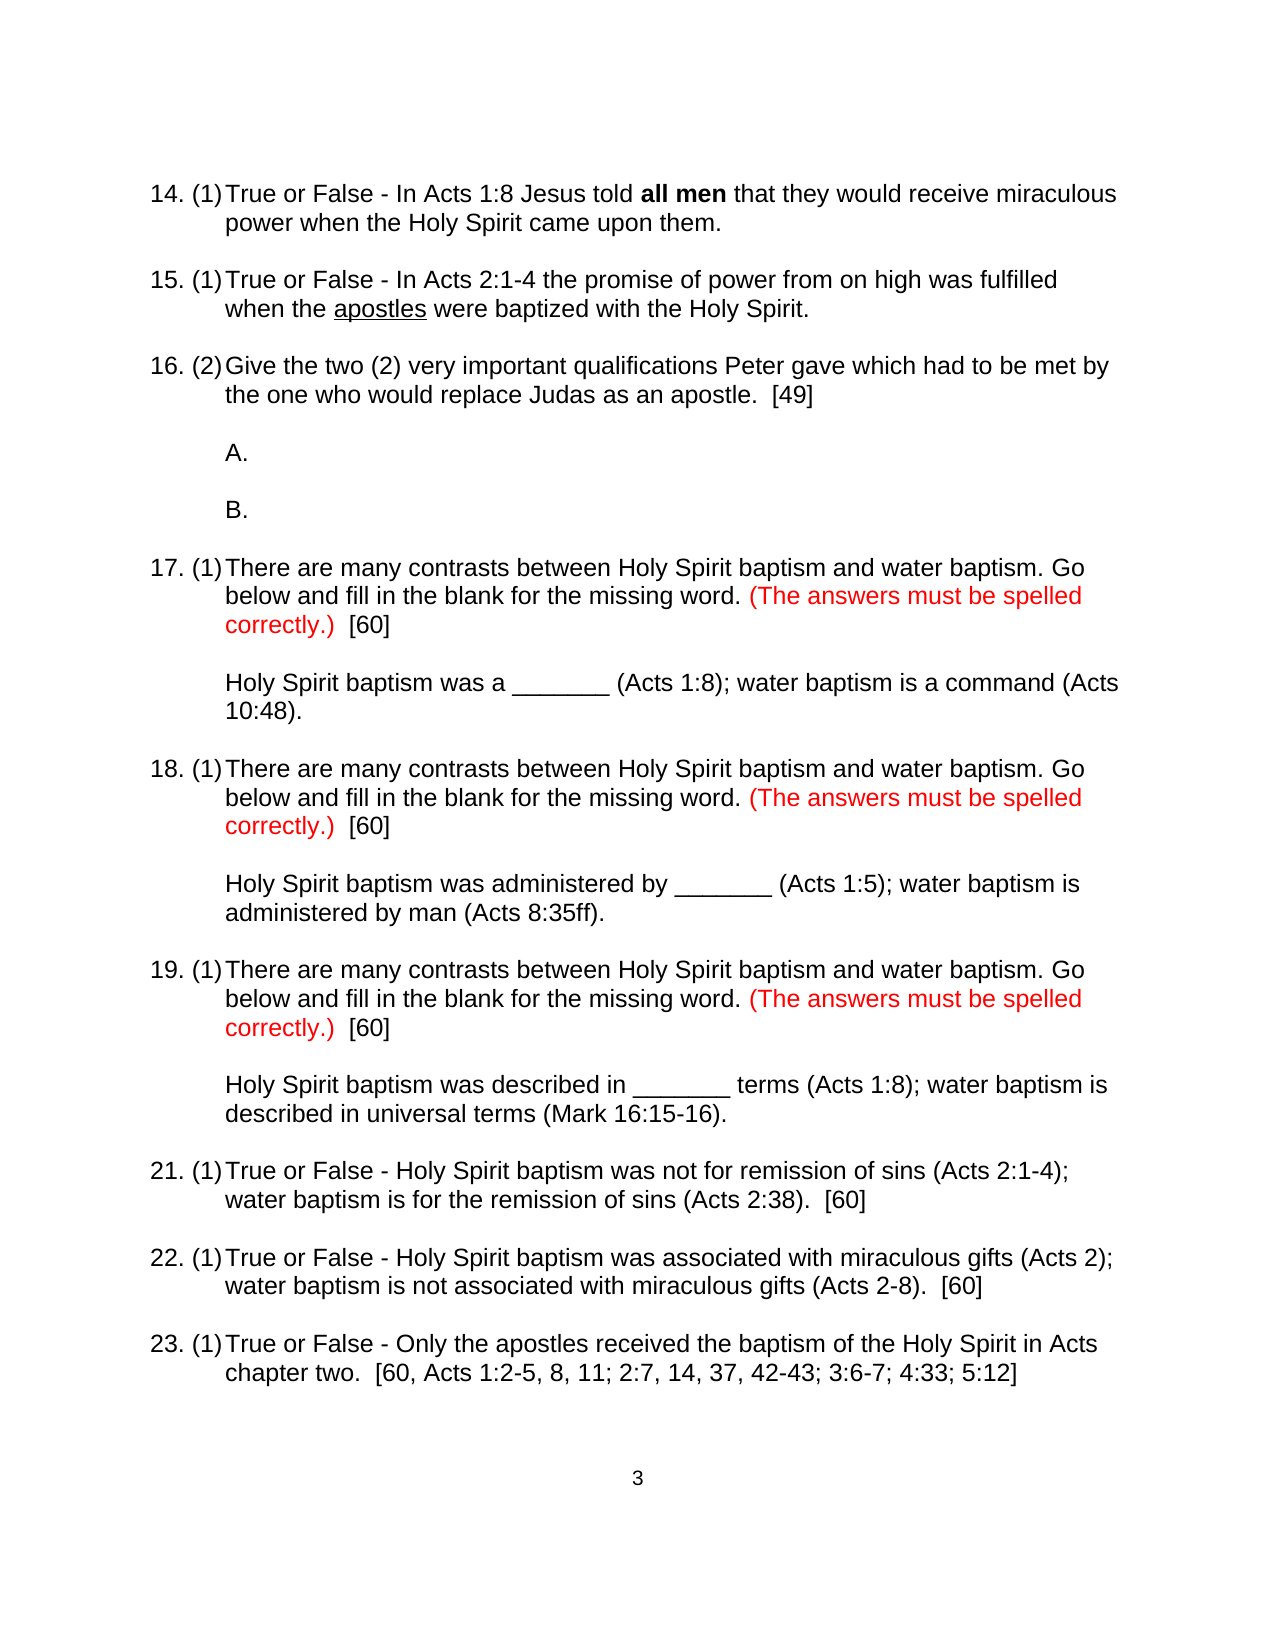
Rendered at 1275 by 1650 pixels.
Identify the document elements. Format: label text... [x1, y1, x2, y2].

text 23. (1) True or False - Only the apostles received the baptism of the Holy Spirit in Acts chapter two. [60, Acts 1:2-5, 8, 11; 2:7, 14, 37, 42-43; 3:6-7; 4:33; 5:12] [150, 1329, 1125, 1386]
text B. [225, 495, 1125, 524]
text 16. (2) Give the two (2) very important qualifications Peter gave which had to be met by the one who would replace Judas as an apostle. [49] [150, 351, 1125, 409]
text 21. (1) True or False - Holy Spirit baptism was not for remission of sins (Acts 2:1-4); water baptism is for the remission of sins (Acts 2:38). [60] [150, 1156, 1125, 1214]
text 22. (1) True or False - Holy Spirit baptism was associated with miraculous gifts (Acts 2); water baptism is not associated with miraculous gifts (Acts 2-8). [60] [150, 1242, 1125, 1300]
text 15. (1) True or False - In Acts 2:1-4 the promise of power from on high was fulfilled when the apostles were baptized with the Holy Spirit. [150, 265, 1125, 322]
text Holy Spirit baptism was described in _______ terms (Acts 1:8); water baptism is described in universal terms (Mark 16:15-16). [225, 1070, 1125, 1127]
text 18. (1) There are many contrasts between Holy Spirit baptism and water baptism. Go below and fill in the blank for the missing word. (The answers must be spelled correctly.) [60] [150, 754, 1125, 840]
text 17. (1) There are many contrasts between Holy Spirit baptism and water baptism. Go below and fill in the blank for the missing word. (The answers must be spelled correctly.) [60] [150, 552, 1125, 639]
text A. [225, 437, 1125, 466]
text Holy Spirit baptism was administered by _______ (Acts 1:5); water baptism is administered by man (Acts 8:35ff). [225, 869, 1125, 926]
text 19. (1) There are many contrasts between Holy Spirit baptism and water baptism. Go below and fill in the blank for the missing word. (The answers must be spelled correctly.) [60] [150, 955, 1125, 1041]
text 14. (1) True or False - In Acts 1:8 Jesus told all men that they would receive miraculous power when the Holy Spirit came upon them. [150, 179, 1125, 236]
text Holy Spirit baptism was a _______ (Acts 1:8); water baptism is a command (Acts 10:48). [225, 667, 1125, 725]
